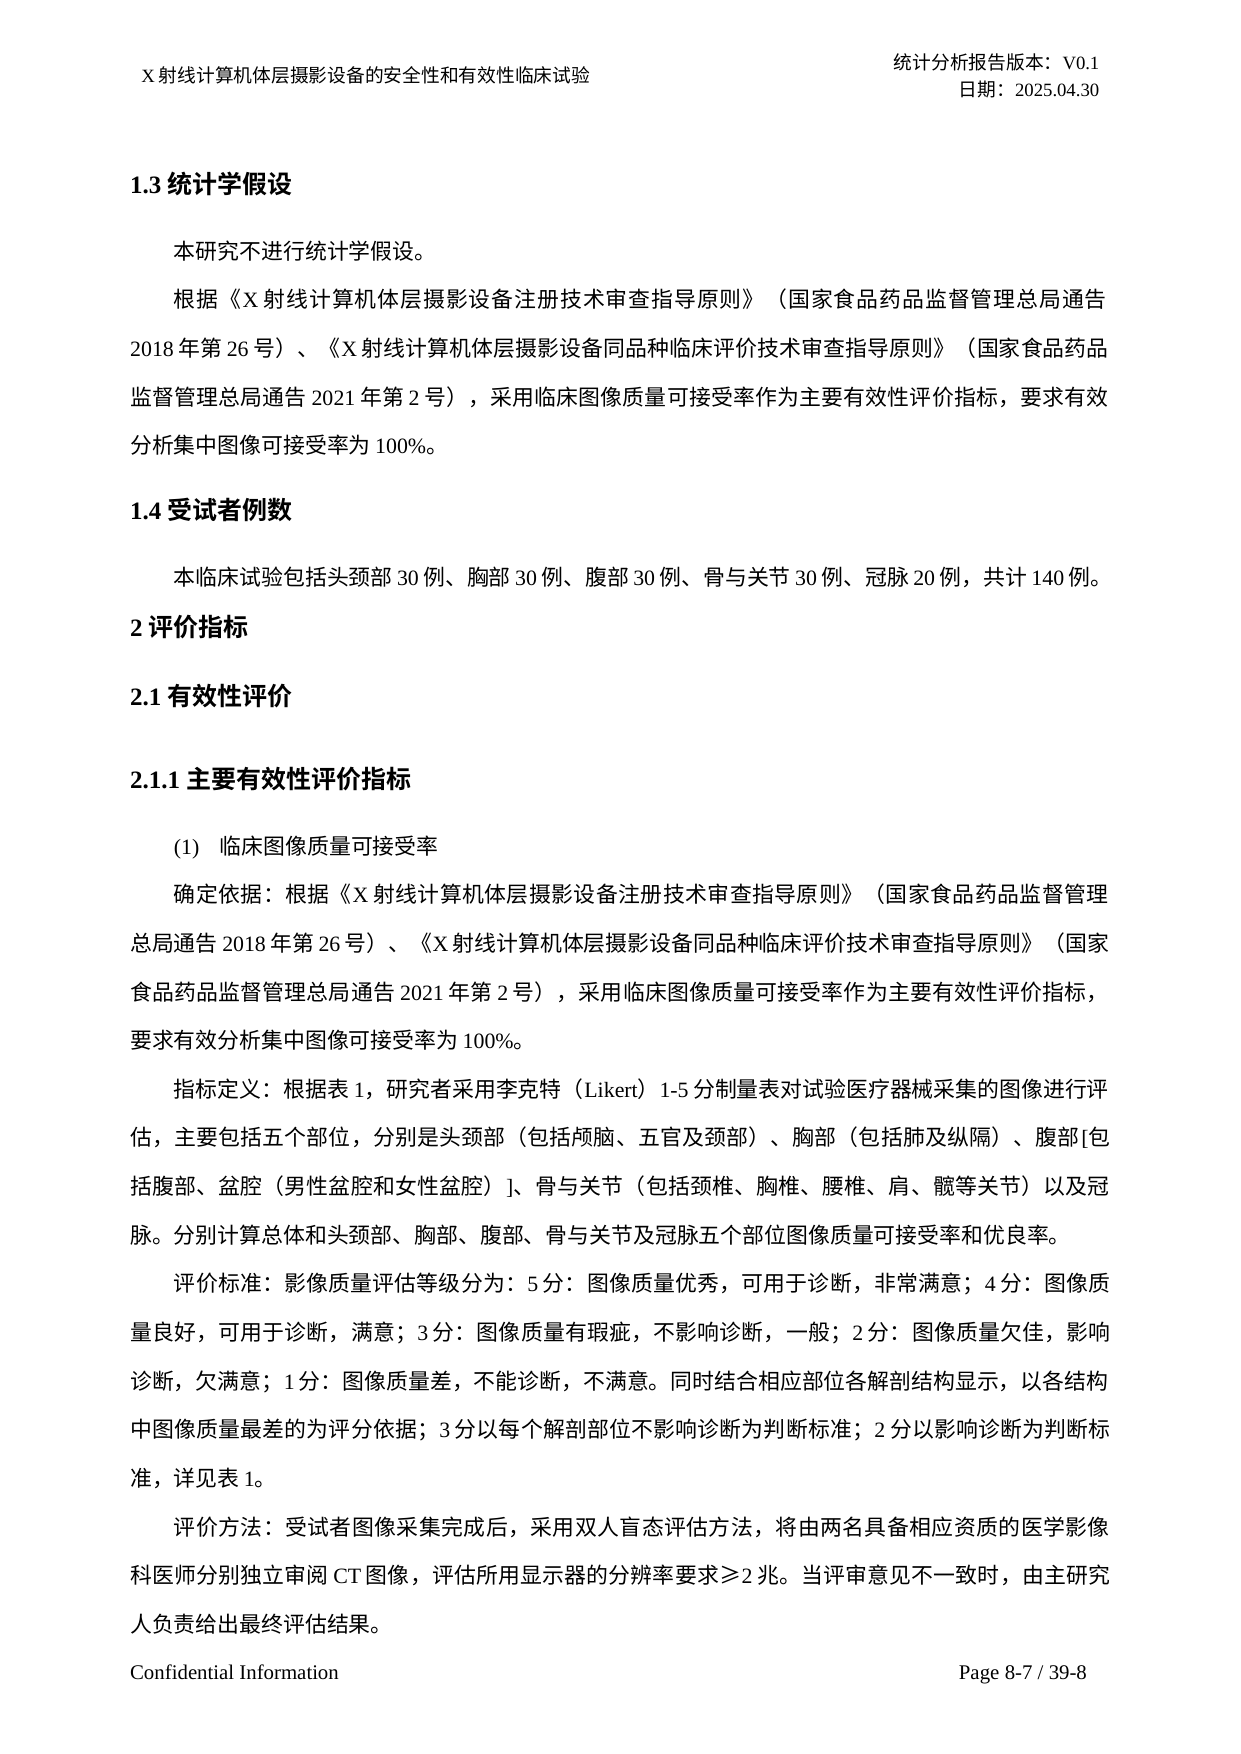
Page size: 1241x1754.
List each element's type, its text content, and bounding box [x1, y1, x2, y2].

list 临床图像质量可接受率 [174, 828, 1110, 861]
text 本临床试验包括头颈部30例、胸部30例、腹部30例、骨与关节30例、冠脉20例，共计140例。 [130, 559, 1110, 592]
text 主要有效性评价指标 [130, 745, 1110, 810]
text 评价方法：受试者图像采集完成后，采用双人盲态评估方法，将由两名具备相应资质的医学影像科医师分别独立审阅CT图像，评估所用显示器的分辨率要求≥2兆。当评审意见不一致时，由主研究人负责给出最终评估结果。 [130, 1509, 1110, 1639]
text 有效性评价 [130, 662, 1110, 727]
text 指标定义：根据表1，研究者采用李克特（Likert）1-5分制量表对试验医疗器械采集的图像进行评估，主要包括五个部位，分别是头颈部（包括颅脑、五官及颈部）、胸部（包括肺及纵隔）、腹部[包括腹部、盆腔（男性盆腔和女性盆腔）]、骨与关节（包括颈椎、胸椎、腰椎、肩、髋等关节）以及冠脉。分别计算总体和头颈部、胸部、腹部、骨与关节及冠脉五个部位图像质量可接受率和优良率。 [130, 1071, 1110, 1250]
text 评价指标 [130, 608, 1110, 644]
text 确定依据：根据《X射线计算机体层摄影设备注册技术审查指导原则》（国家食品药品监督管理总局通告2018年第26号）、《X射线计算机体层摄影设备同品种临床评价技术审查指导原则》（国家食品药品监督管理总局通告2021年第2号），采用临床图像质量可接受率作为主要有效性评价指标，要求有效分析集中图像可接受率为100%。 [130, 877, 1110, 1055]
text 统计学假设 [130, 150, 1110, 215]
text 评价标准：影像质量评估等级分为：5分：图像质量优秀，可用于诊断，非常满意；4分：图像质量良好，可用于诊断，满意；3分：图像质量有瑕疵，不影响诊断，一般；2分：图像质量欠佳，影响诊断，欠满意；1分：图像质量差，不能诊断，不满意。同时结合相应部位各解剖结构显示，以各结构中图像质量最差的为评分依据；3分以每个解剖部位不影响诊断为判断标准；2分以影响诊断为判断标准，详见表1。 [130, 1266, 1110, 1493]
text 本研究不进行统计学假设。 [130, 233, 1110, 266]
text 根据《X射线计算机体层摄影设备注册技术审查指导原则》（国家食品药品监督管理总局通告2018年第26号）、《X射线计算机体层摄影设备同品种临床评价技术审查指导原则》（国家食品药品监督管理总局通告2021年第2号），采用临床图像质量可接受率作为主要有效性评价指标，要求有效分析集中图像可接受率为100%。 [130, 282, 1110, 460]
text 受试者例数 [130, 476, 1110, 541]
